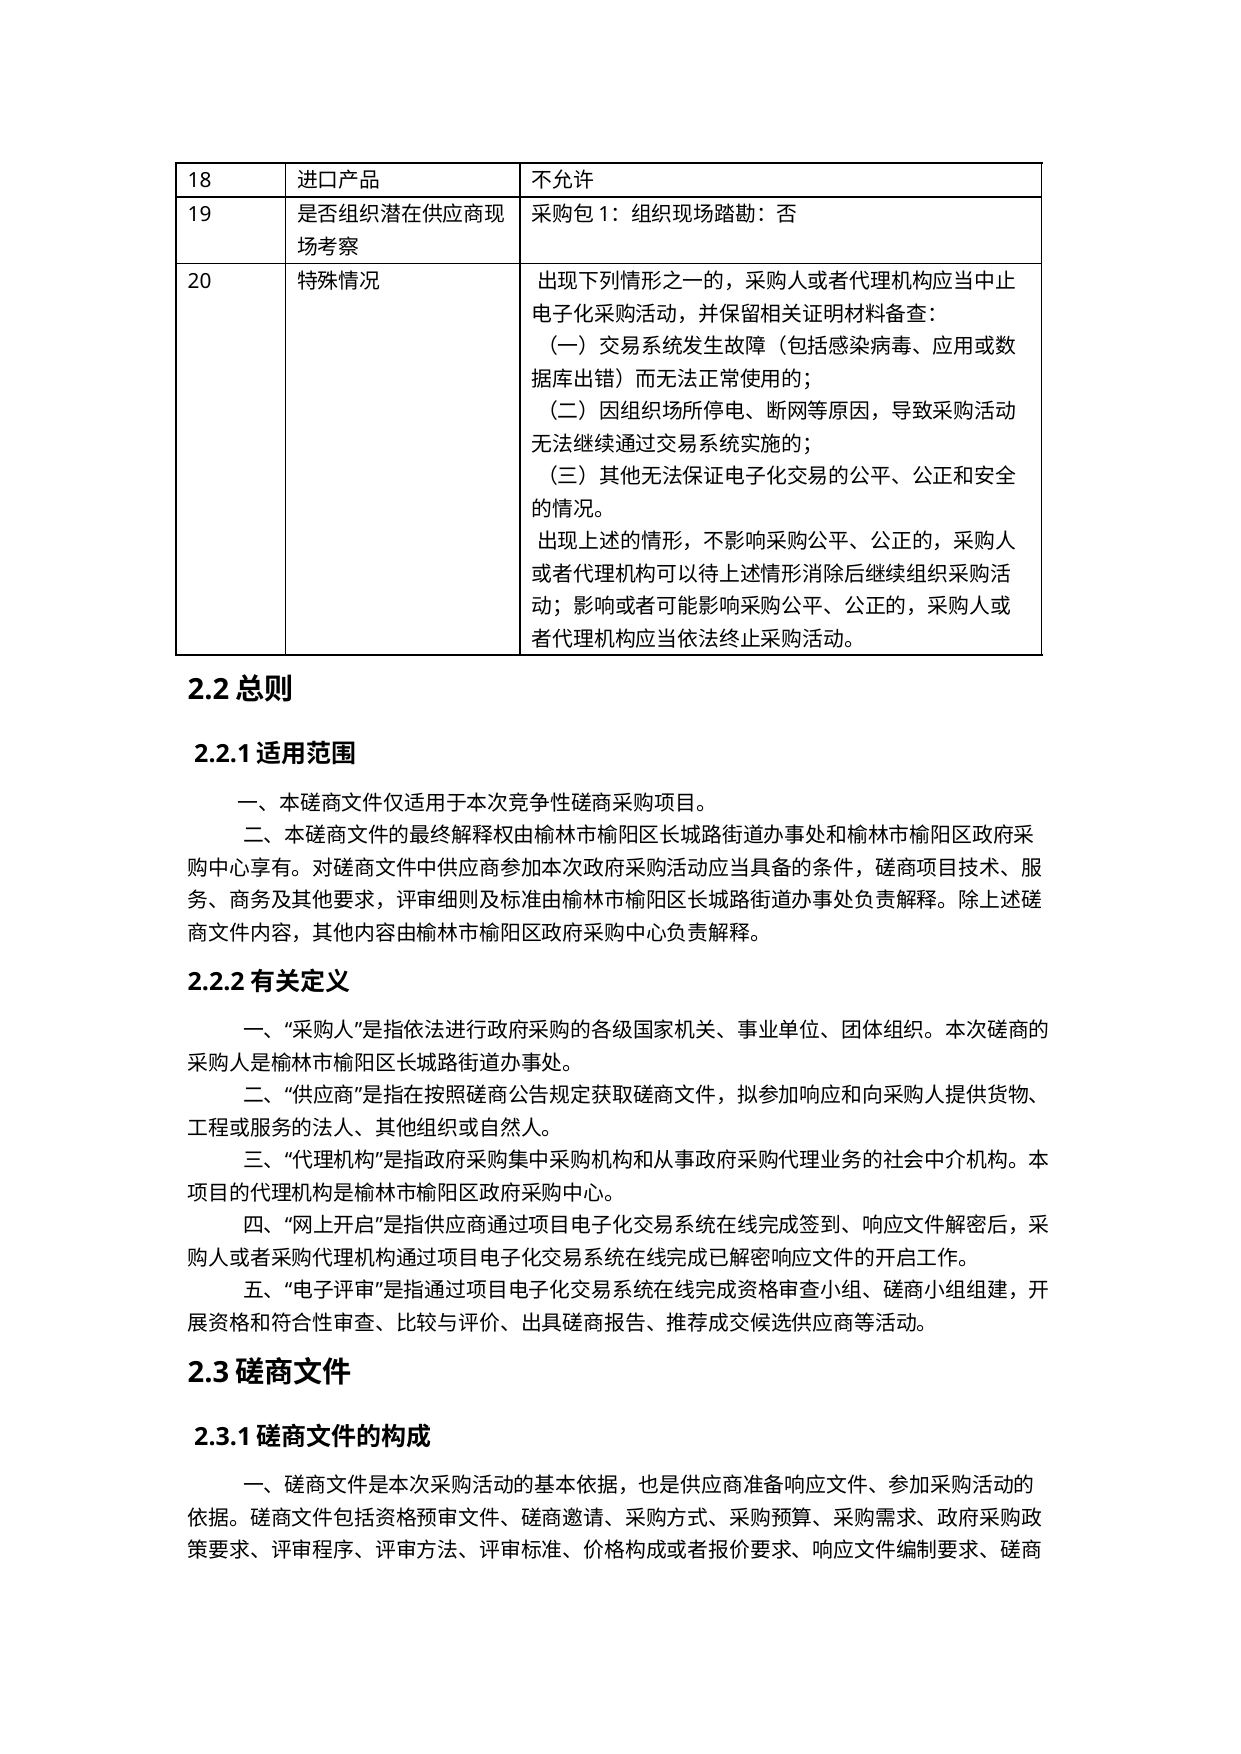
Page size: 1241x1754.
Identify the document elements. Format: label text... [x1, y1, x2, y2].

table_cell 20 [177, 264, 285, 654]
text 二、本磋商文件的最终解释权由榆林市榆阳区长城路街道办事处和榆林市榆阳区政府采购中心享有。对磋商文件中供应商参加本次政府采购活动应当具备的条件，磋商项目技术、服务、商务及其他要求，评审细则及标准由榆林市榆阳区长城路街道办事处负责解释。除上述磋商文件内容，其他内容由榆林市榆阳区政府采购中心负责解释。 [187, 818, 1053, 948]
table_cell 进口产品 [286, 164, 519, 196]
text 2.3.1磋商文件的构成 [187, 1403, 1053, 1468]
text 三、“代理机构”是指政府采购集中采购机构和从事政府采购代理业务的社会中介机构。本项目的代理机构是榆林市榆阳区政府采购中心。 [187, 1143, 1053, 1208]
text 2.2.2有关定义 [187, 948, 1053, 1013]
text 二、“供应商”是指在按照磋商公告规定获取磋商文件，拟参加响应和向采购人提供货物、工程或服务的法人、其他组织或自然人。 [187, 1078, 1053, 1143]
text 一、本磋商文件仅适用于本次竞争性磋商采购项目。 [187, 786, 1053, 818]
text 2.3磋商文件 [187, 1338, 1053, 1403]
table_cell 采购包1：组织现场踏勘：否 [521, 198, 1041, 263]
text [187, 1468, 1053, 1566]
table_cell 18 [177, 164, 285, 196]
table_cell 是否组织潜在供应商现场考察 [286, 198, 519, 263]
text 四、“网上开启”是指供应商通过项目电子化交易系统在线完成签到、响应文件解密后，采购人或者采购代理机构通过项目电子化交易系统在线完成已解密响应文件的开启工作。 [187, 1208, 1053, 1273]
text 2.2总则 [187, 656, 1053, 721]
table_cell 出现下列情形之一的，采购人或者代理机构应当中止电子化采购活动，并保留相关证明材料备查： （一）交易系统发生故障（包括感染病毒、应用或数据库出错）而无法正常使用的； （二）因组织场所停电、断网等原因，导致采购活动无法继续通过交易系统实施的； （三）其他无法保证电子化交易的公平、公正和安全的情况。 出现上述的情形，不影响采购公平、公正的，采购人或者代理机构可以待上述情形消除后继续组织采购活动；影响或者可能影响采购公平、公正的，采购人或者代理机构应当依法终止采购活动。 [521, 264, 1041, 654]
text 一、“采购人”是指依法进行政府采购的各级国家机关、事业单位、团体组织。本次磋商的采购人是榆林市榆阳区长城路街道办事处。 [187, 1013, 1053, 1078]
table_cell 19 [177, 198, 285, 263]
table_cell 不允许 [521, 164, 1041, 196]
table_cell 特殊情况 [286, 264, 519, 654]
text 2.2.1适用范围 [187, 721, 1053, 786]
text 五、“电子评审”是指通过项目电子化交易系统在线完成资格审查小组、磋商小组组建，开展资格和符合性审查、比较与评价、出具磋商报告、推荐成交候选供应商等活动。 [187, 1273, 1053, 1338]
